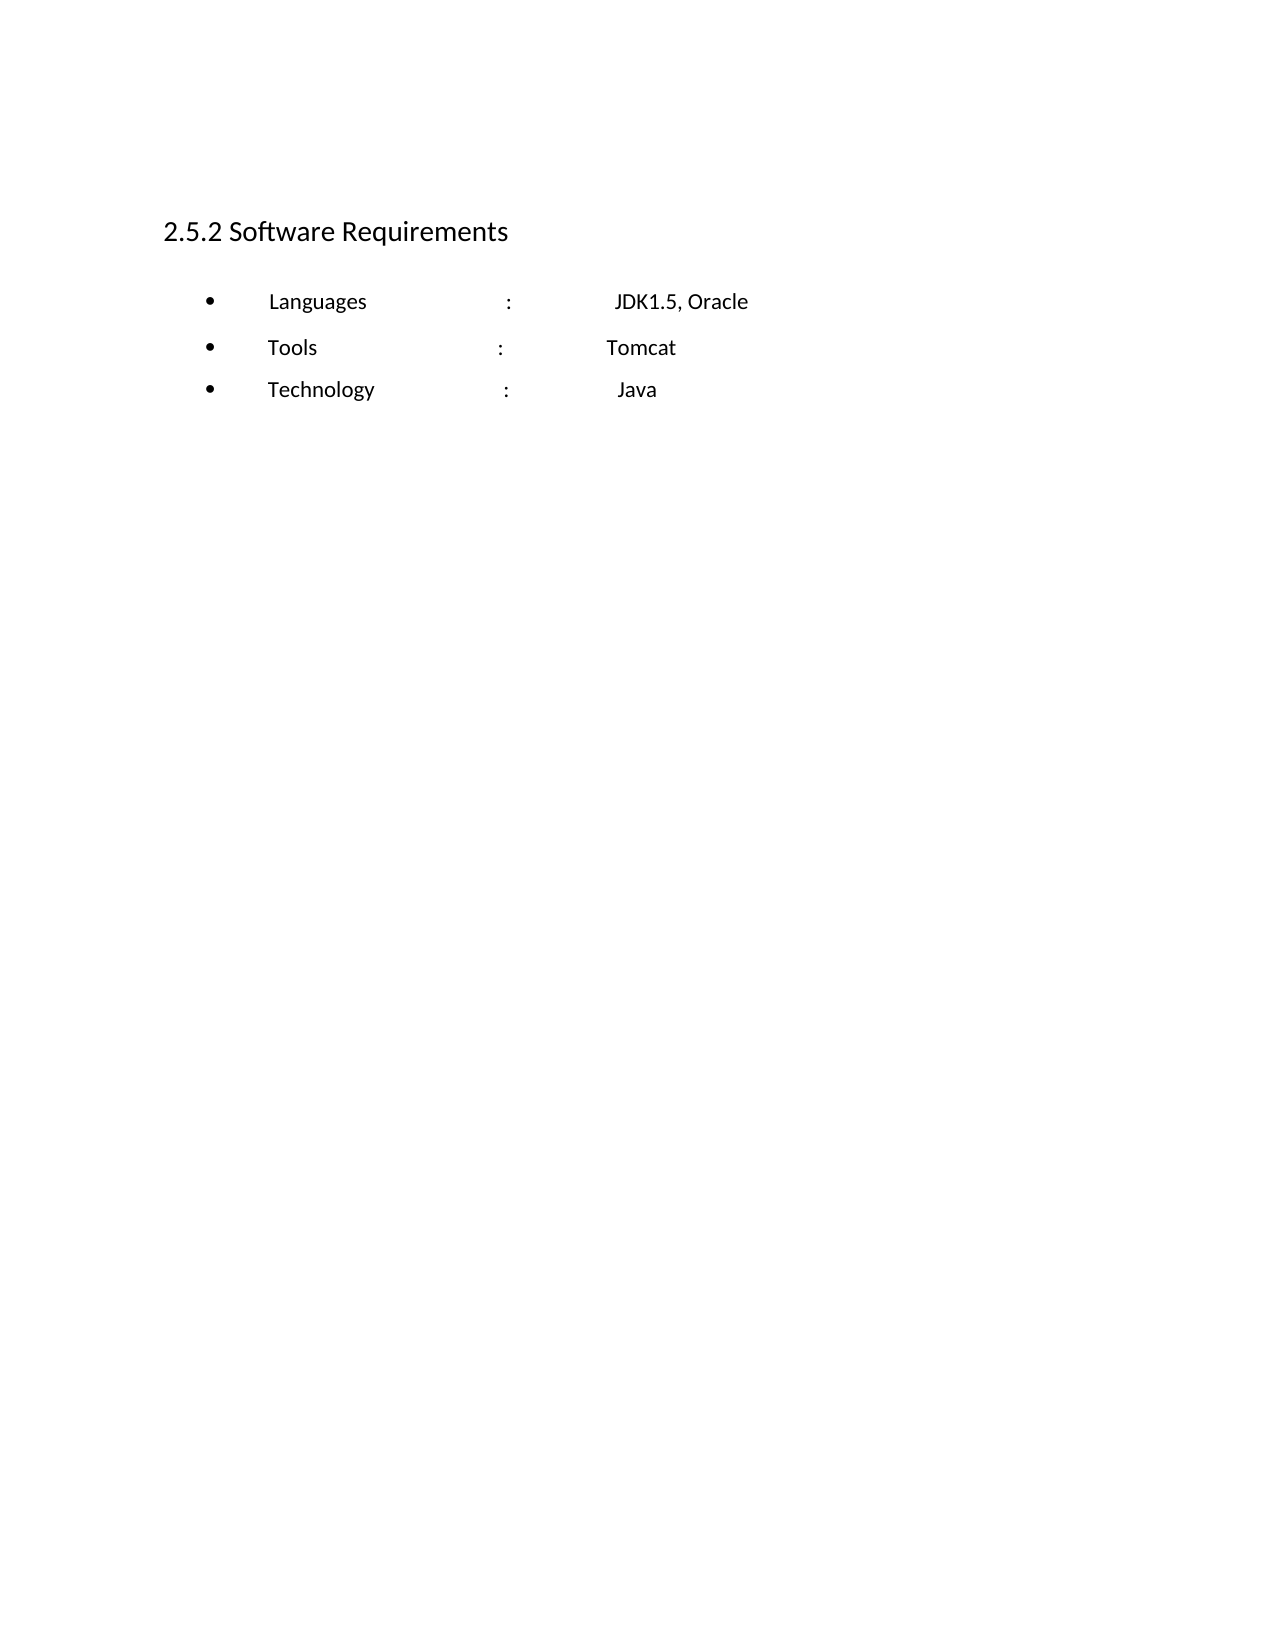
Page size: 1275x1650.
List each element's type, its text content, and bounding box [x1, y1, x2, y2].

text 2.5.2 Software Requirements [150, 213, 1125, 248]
list Tools : Tomcat [206, 333, 1125, 361]
list Technology : Java [206, 375, 1125, 403]
list Languages : JDK1.5, Oracle [206, 287, 1125, 315]
